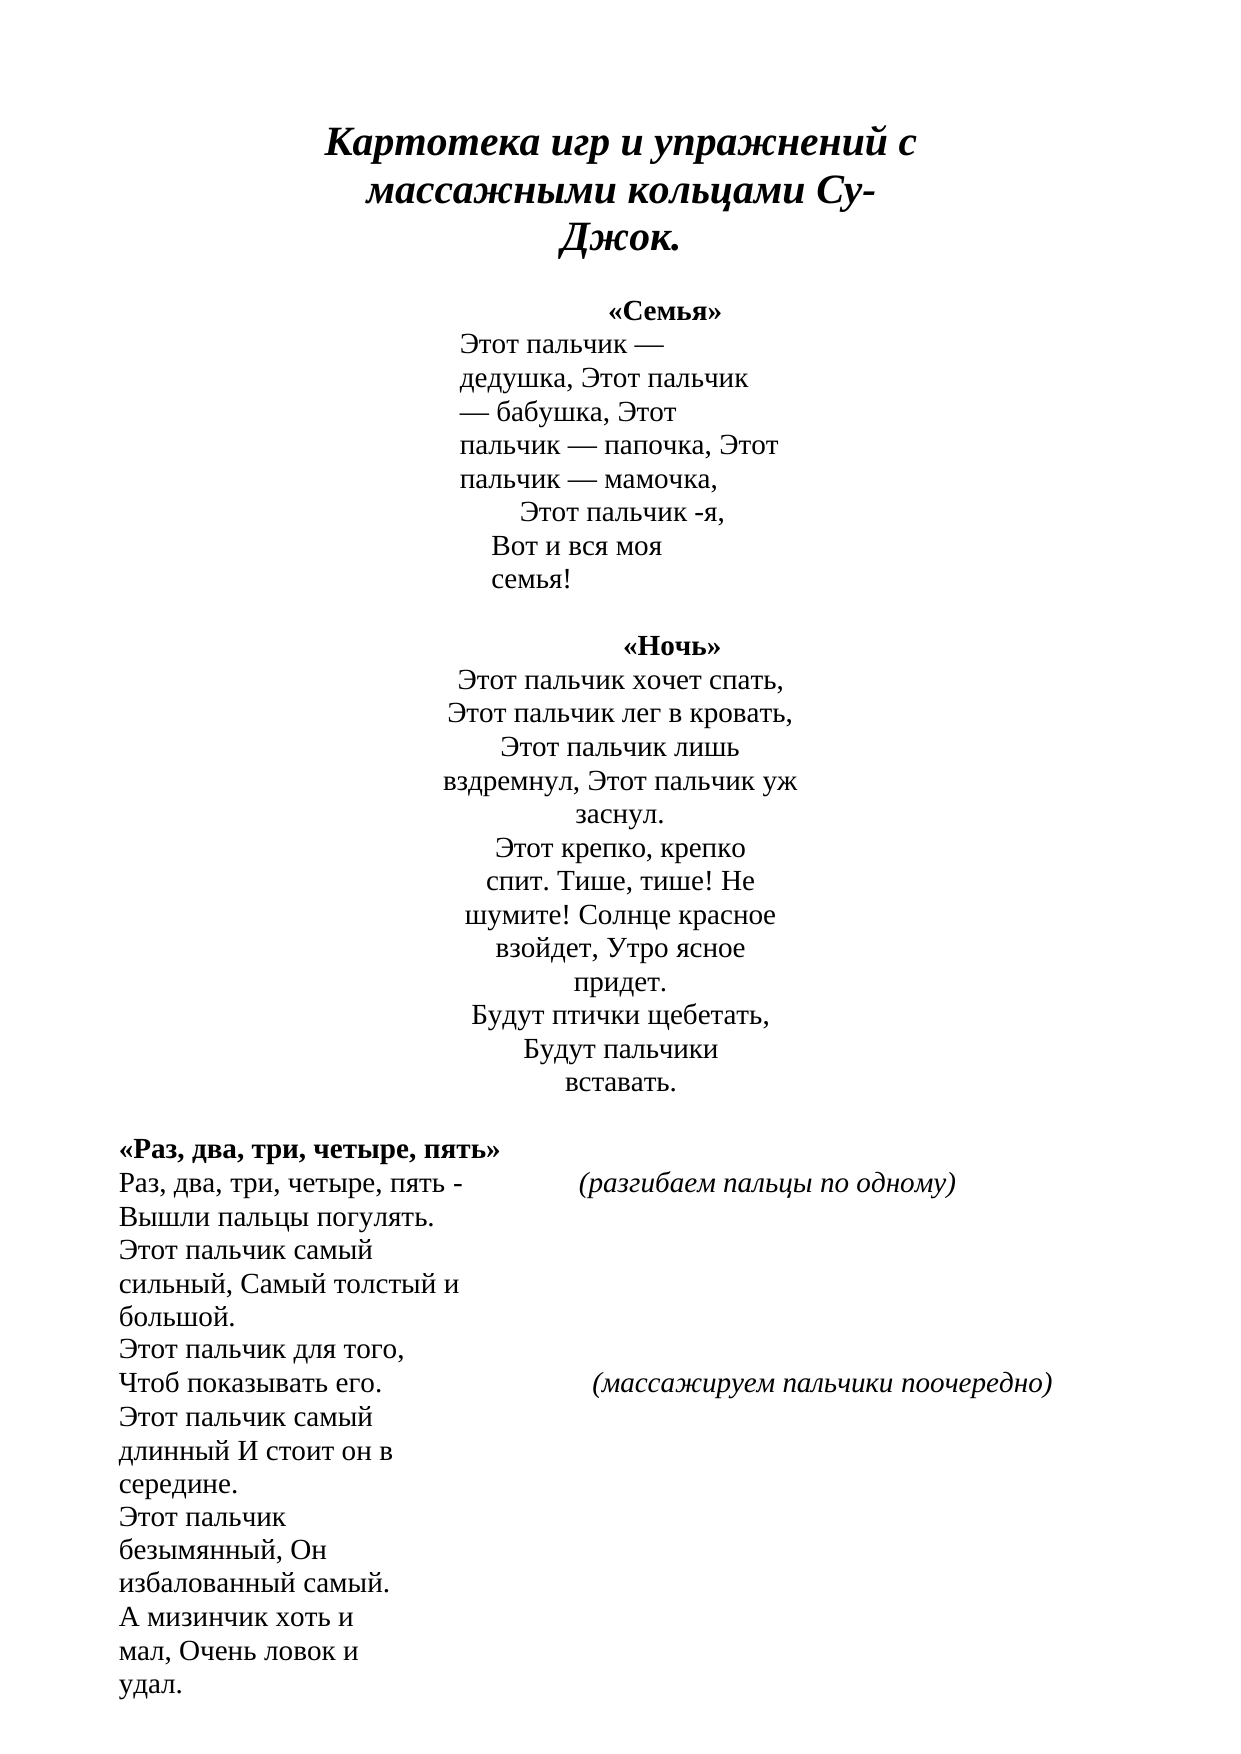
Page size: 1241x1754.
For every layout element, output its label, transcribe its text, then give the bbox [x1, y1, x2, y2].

text Будут птички щебетать, Будут пальчики вставать. [464, 997, 777, 1098]
text Этот пальчик самый длинный И стоит он в середине. [118, 1399, 490, 1500]
text А мизинчик хоть и мал, Очень ловок и удал. [118, 1599, 413, 1700]
text Этот пальчик -я, Вот и вся моя семья! [491, 494, 750, 595]
subtitle «Раз, два, три, четыре, пять» [118, 1132, 1144, 1165]
text Этот пальчик для того, [118, 1333, 1144, 1366]
text Этот пальчик хочет спать, Этот пальчик лег в кровать, Этот пальчик лишь вздремнул, Этот пальчик уж заснул. [429, 662, 810, 830]
text Этот крепко, крепко спит. Тише, тише! Не шумите! Солнце красное взойдет, Утро ясное придет. [461, 830, 780, 997]
subtitle Картотека игр и упражнений с массажными кольцами Су-Джок. [306, 118, 935, 259]
subtitle «Ночь» [338, 628, 1006, 662]
text Чтоб показывать его. (массажируем пальчики поочередно) [118, 1366, 1144, 1399]
text Вышли пальцы погулять. Этот пальчик самый сильный, Самый толстый и большой. [118, 1199, 493, 1333]
text Раз, два, три, четыре, пять - (разгибаем пальцы по одному) [118, 1165, 1144, 1199]
text Этот пальчик безымянный, Он избалованный самый. [118, 1500, 456, 1599]
text «Семья» Этот пальчик — дедушка, Этот пальчик — бабушка, Этот пальчик — папочка, Этот пальчик — мамочка, [459, 293, 782, 494]
